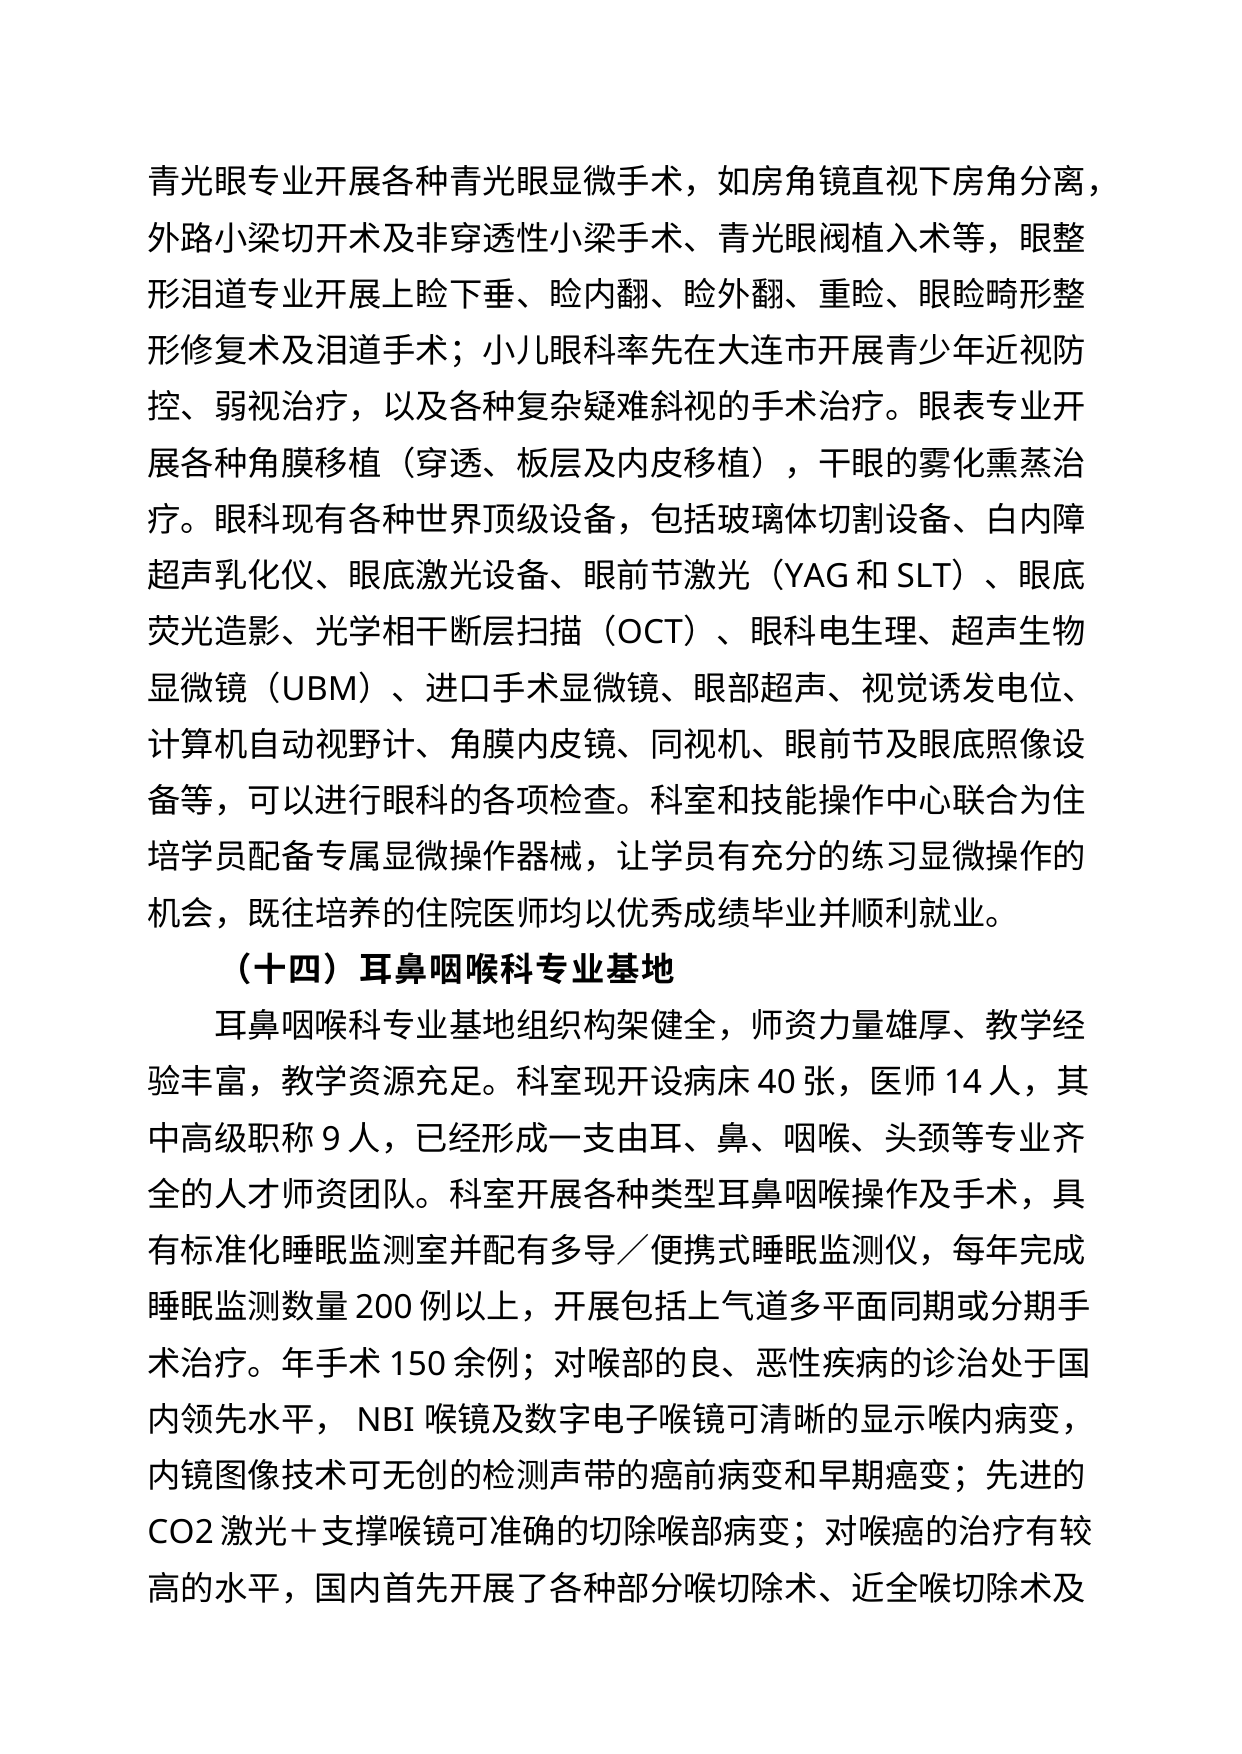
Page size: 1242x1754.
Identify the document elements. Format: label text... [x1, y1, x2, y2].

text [147, 149, 1099, 936]
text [147, 993, 1099, 1611]
list 耳鼻咽喉科专业基地 [147, 936, 1099, 993]
